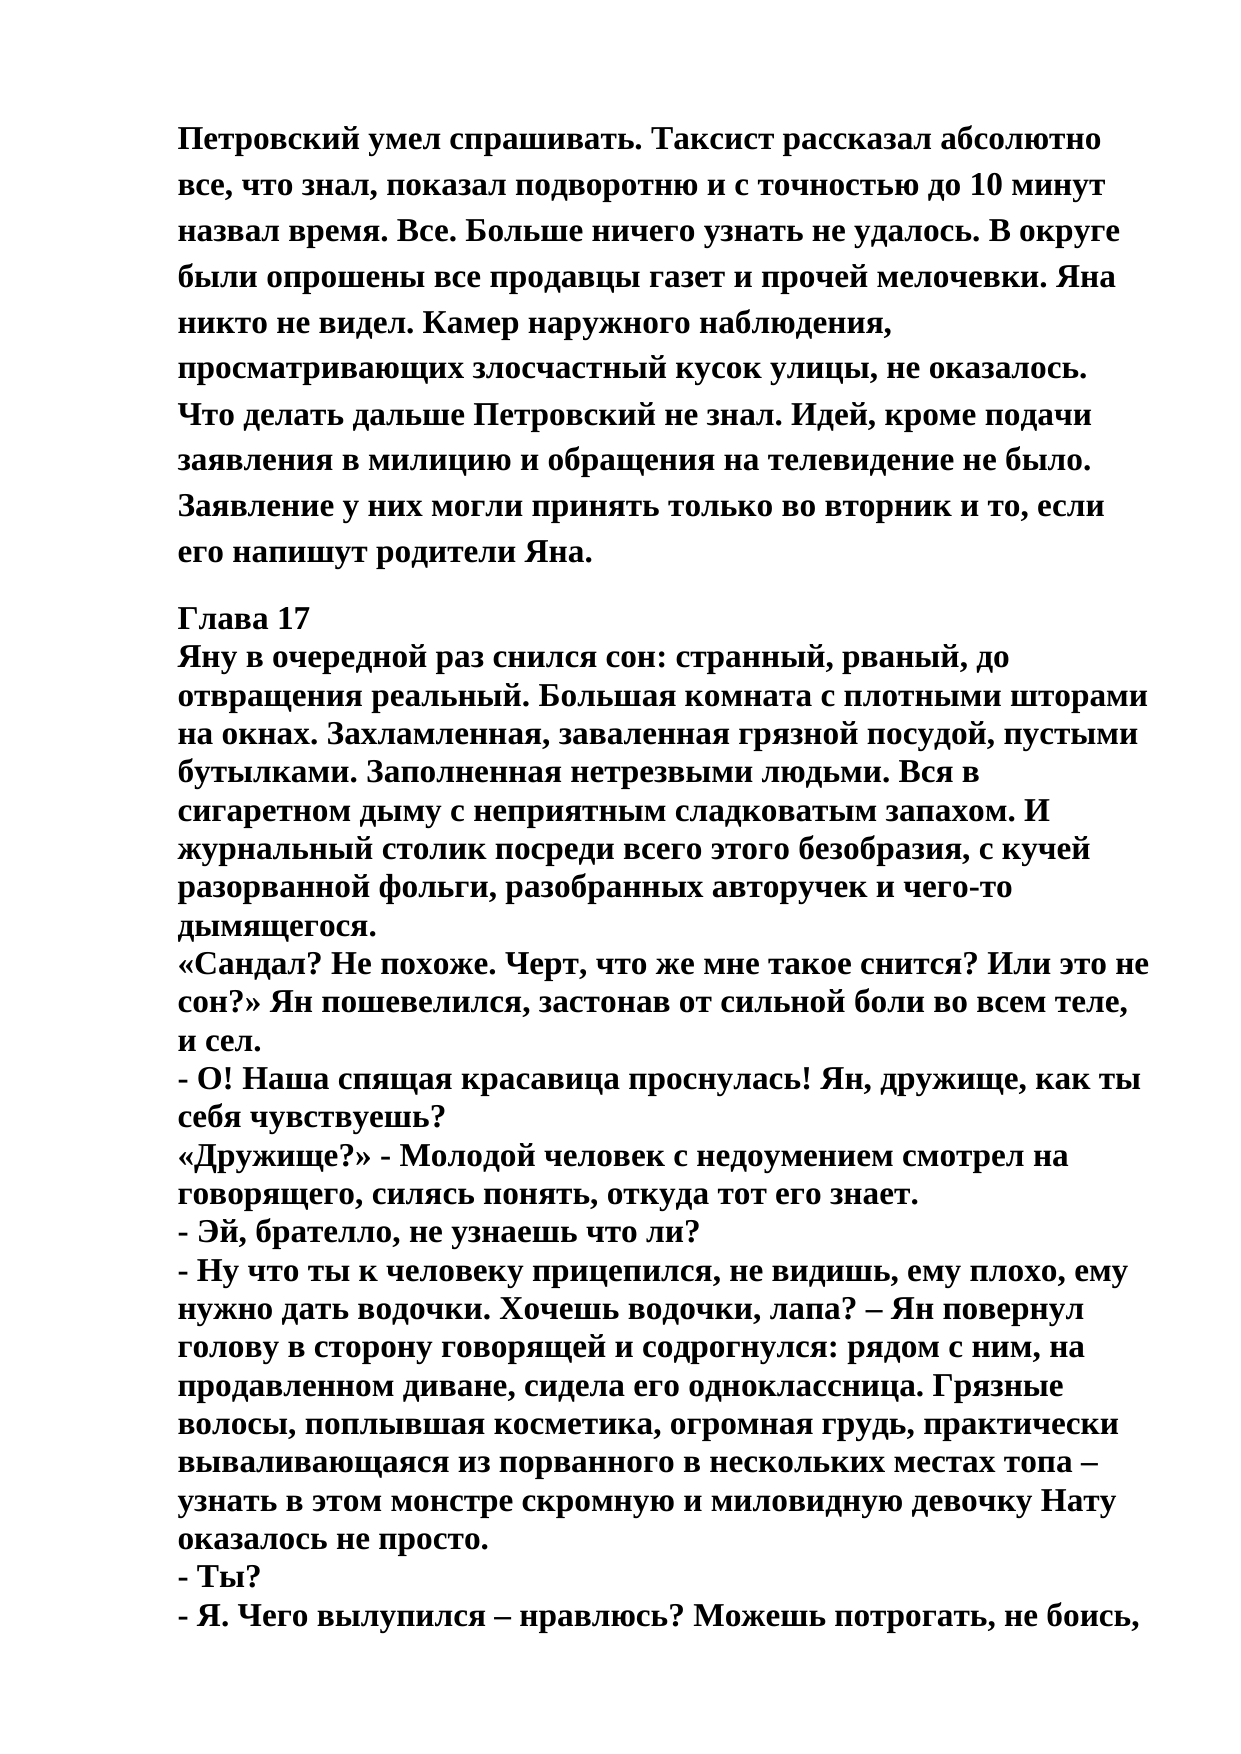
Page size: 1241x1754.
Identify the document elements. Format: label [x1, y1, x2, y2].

text [177, 598, 1152, 1633]
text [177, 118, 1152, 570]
